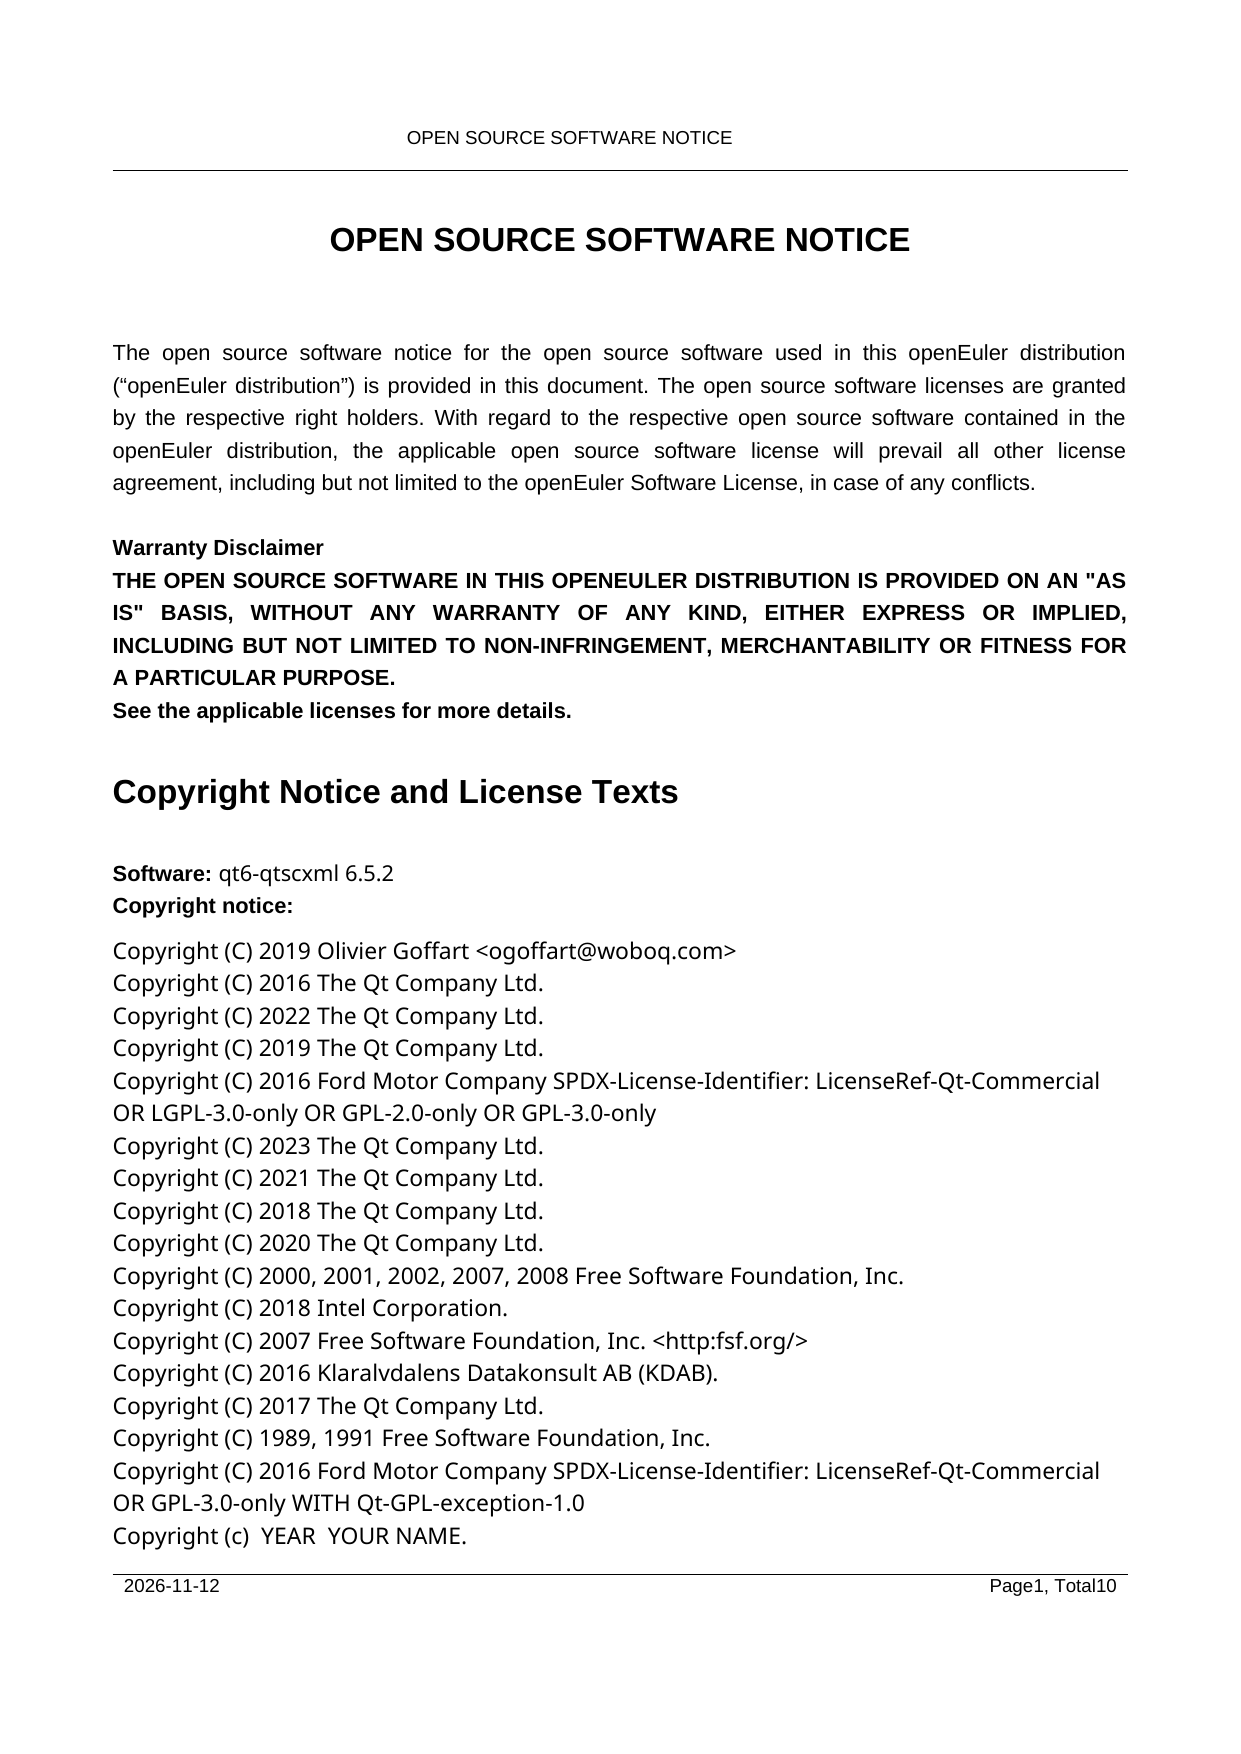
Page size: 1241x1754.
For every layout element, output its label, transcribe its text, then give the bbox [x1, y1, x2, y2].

text OPEN SOURCE SOFTWARE NOTICE [112, 206, 1128, 271]
text Copyright Notice and License Texts [112, 759, 1128, 824]
title Software: qt6-qtscxml 6.5.2 [112, 856, 1128, 889]
text Warranty Disclaimer [112, 531, 1128, 564]
text THE OPEN SOURCE SOFTWARE IN THIS OPENEULER DISTRIBUTION IS PROVIDED ON AN "AS IS" BASIS, WITHOUT ANY WARRANTY OF ANY KIND, EITHER EXPRESS OR IMPLIED, INCLUDING BUT NOT LIMITED TO NON-INFRINGEMENT, MERCHANTABILITY OR FITNESS FOR A PARTICULAR PURPOSE. See the applicable licenses for more details. [112, 564, 1128, 726]
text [112, 934, 1128, 1551]
text Copyright notice: [112, 889, 1128, 921]
text The open source software notice for the open source software used in this openEuler distribution (“openEuler distribution”) is provided in this document. The open source software licenses are granted by the respective right holders. With regard to the respective open source software contained in the openEuler distribution, the applicable open source software license will prevail all other license agreement, including but not limited to the openEuler Software License, in case of any conflicts. [112, 336, 1128, 499]
